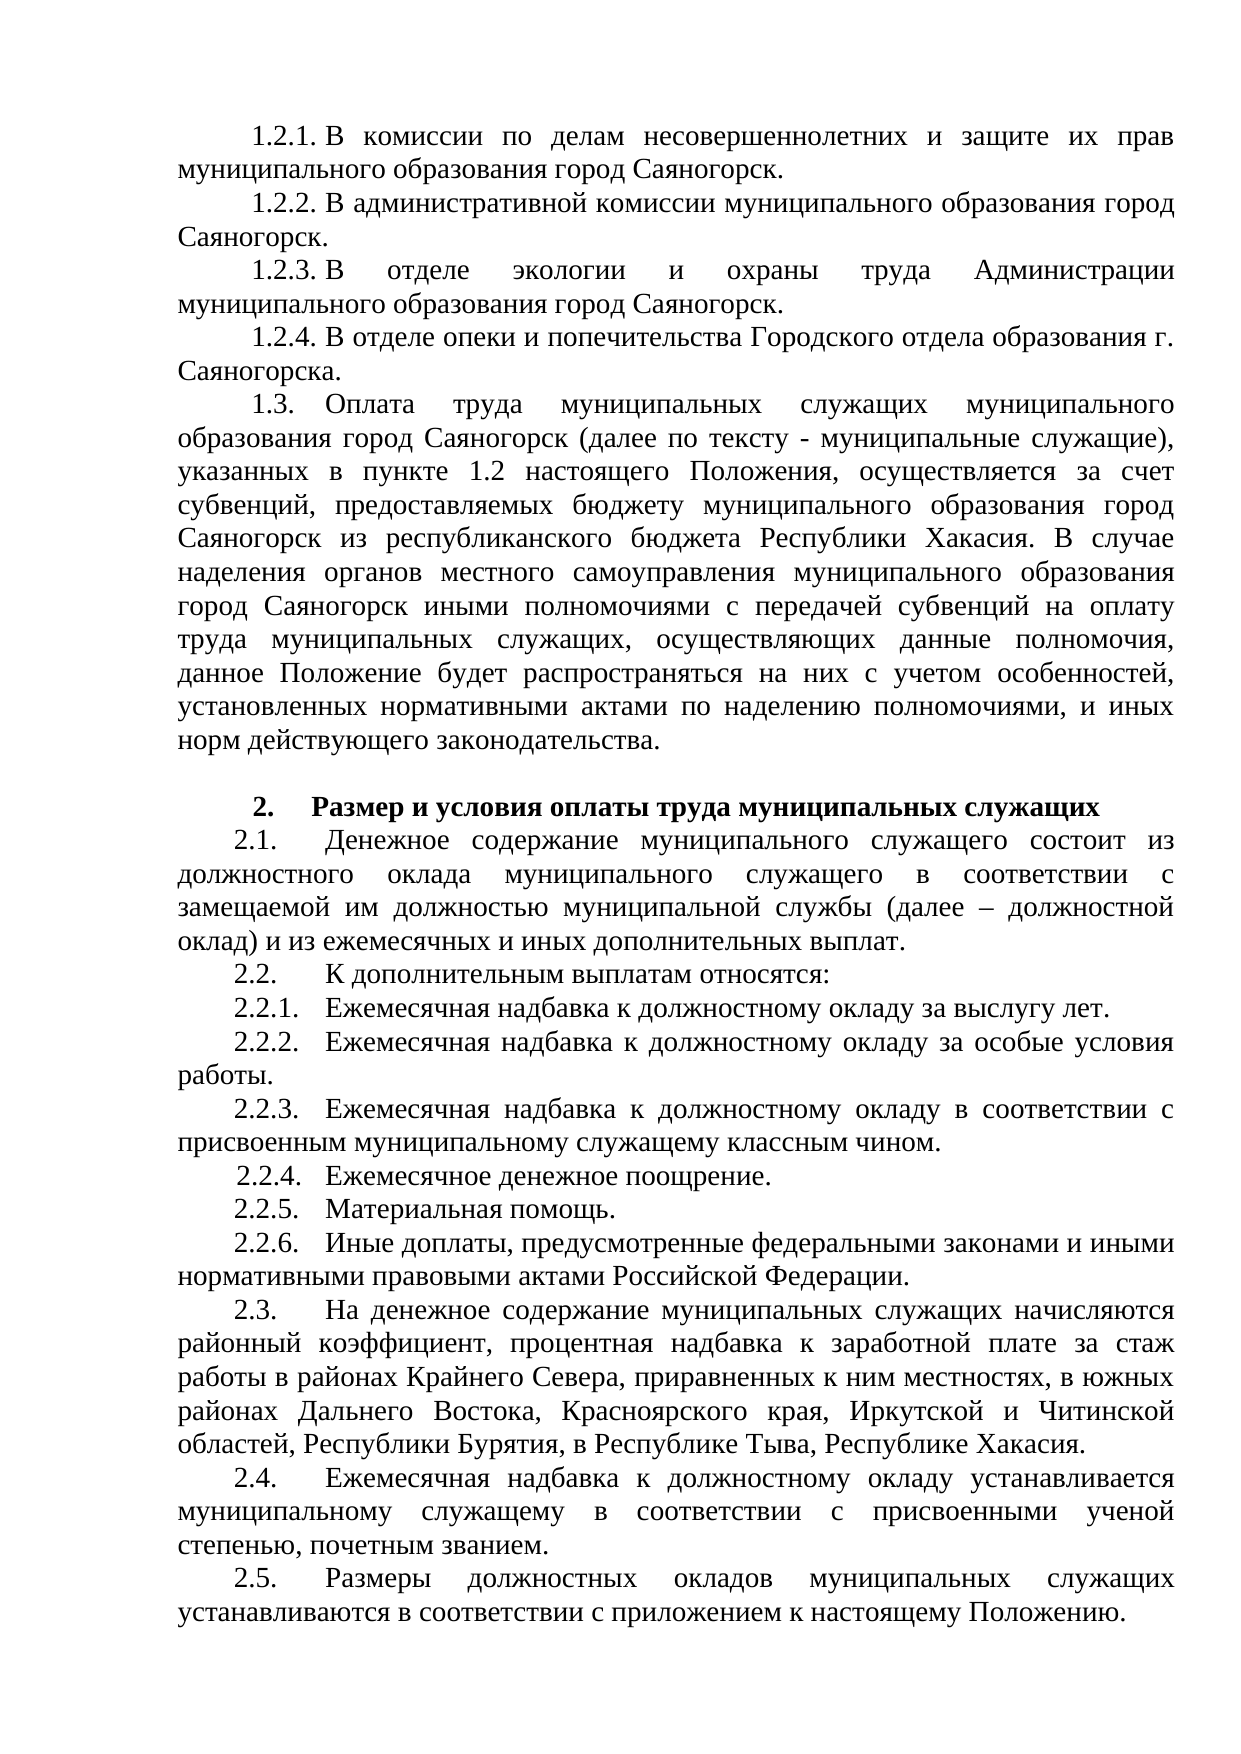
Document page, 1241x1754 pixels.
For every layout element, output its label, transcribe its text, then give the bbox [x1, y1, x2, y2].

text 1.2.2. В административной комиссии муниципального образования город Саяногорск. [177, 185, 1175, 252]
text 2.4. Ежемесячная надбавка к должностному окладу устанавливается муниципальному служащему в соответствии с присвоенными ученой степенью, почетным званием. [177, 1460, 1175, 1560]
text 2.2.1. Ежемесячная надбавка к должностному окладу за выслугу лет. [177, 990, 1175, 1024]
text 1.2.1. В комиссии по делам несовершеннолетних и защите их прав муниципального образования город Саяногорск. [177, 118, 1175, 185]
text 2.5. Размеры должностных окладов муниципальных служащих устанавливаются в соответствии с приложением к настоящему Положению. [177, 1560, 1175, 1627]
text 2.2.4. Ежемесячное денежное поощрение. [177, 1158, 1175, 1191]
text 2.2.3. Ежемесячная надбавка к должностному окладу в соответствии с присвоенным муниципальному служащему классным чином. [177, 1091, 1175, 1158]
text 1.2.4. В отделе опеки и попечительства Городского отдела образования г. Саяногорска. [177, 319, 1175, 386]
text 2. Размер и условия оплаты труда муниципальных служащих [177, 789, 1175, 822]
text 2.3. На денежное содержание муниципальных служащих начисляются районный коэффициент, процентная надбавка к заработной плате за стаж работы в районах Крайнего Севера, приравненных к ним местностях, в южных районах Дальнего Востока, Красноярского края, Иркутской и Читинской областей, Республики Бурятия, в Республике Тыва, Республике Хакасия. [177, 1292, 1175, 1460]
text 2.2. К дополнительным выплатам относятся: [177, 957, 1175, 990]
text 2.2.5. Материальная помощь. [177, 1191, 1175, 1225]
text 2.1. Денежное содержание муниципального служащего состоит из должностного оклада муниципального служащего в соответствии с замещаемой им должностью муниципальной службы (далее – должностной оклад) и из ежемесячных и иных дополнительных выплат. [177, 822, 1175, 957]
text 1.3. Оплата труда муниципальных служащих муниципального образования город Саяногорск (далее по тексту - муниципальные служащие), указанных в пункте 1.2 настоящего Положения, осуществляется за счет субвенций, предоставляемых бюджету муниципального образования город Саяногорск из республиканского бюджета Республики Хакасия. В случае наделения органов местного самоуправления муниципального образования город Саяногорск иными полномочиями с передачей субвенций на оплату труда муниципальных служащих, осуществляющих данные полномочия, данное Положение будет распространяться на них с учетом особенностей, установленных нормативными актами по наделению полномочиями, и иных норм действующего законодательства. [177, 386, 1175, 755]
text 2.2.6. Иные доплаты, предусмотренные федеральными законами и иными нормативными правовыми актами Российской Федерации. [177, 1225, 1175, 1292]
text 2.2.2. Ежемесячная надбавка к должностному окладу за особые условия работы. [177, 1024, 1175, 1091]
text 1.2.3. В отделе экологии и охраны труда Администрации муниципального образования город Саяногорск. [177, 252, 1175, 319]
